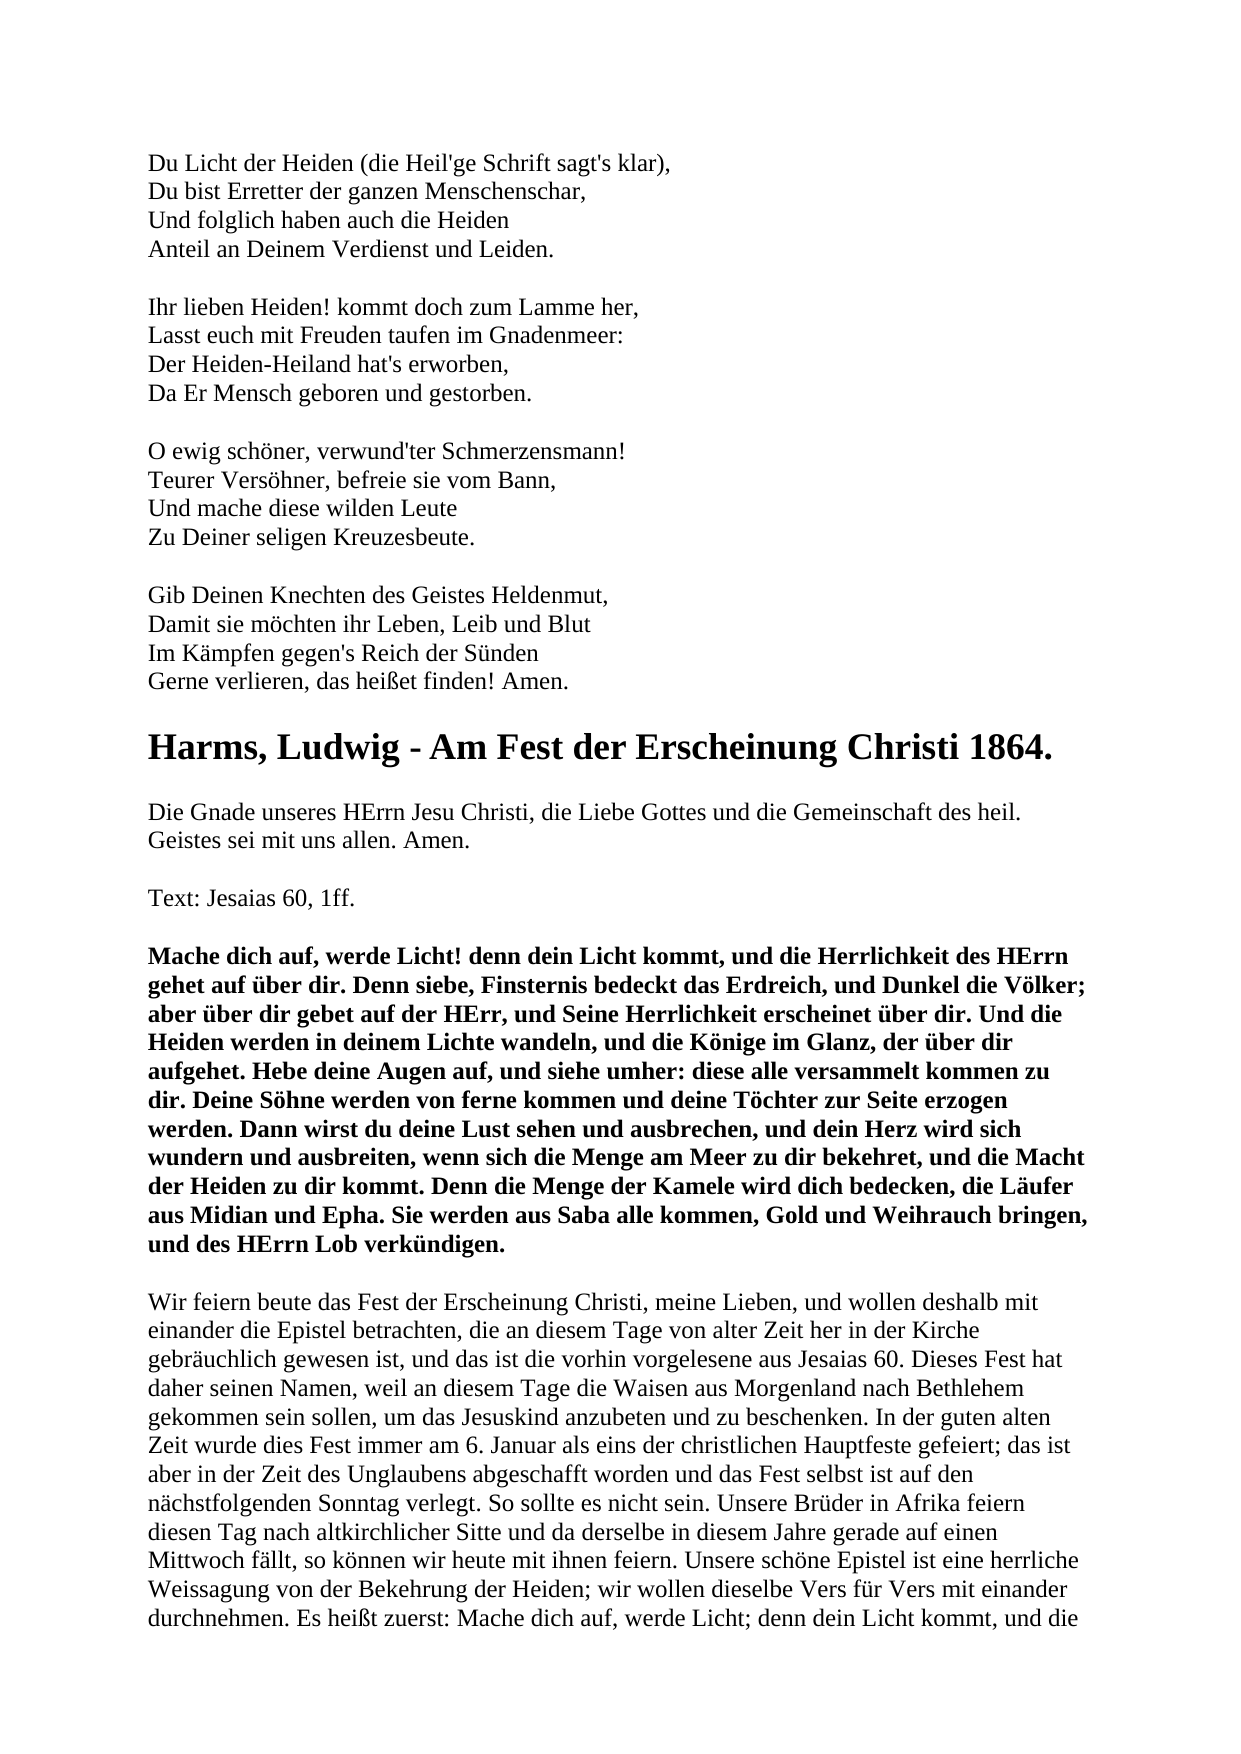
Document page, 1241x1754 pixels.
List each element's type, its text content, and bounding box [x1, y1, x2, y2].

text Text: Jesaias 60, 1ff. [148, 883, 1093, 912]
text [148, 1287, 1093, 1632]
text Gib Deinen Knechten des Geistes Heldenmut, Damit sie möchten ihr Leben, Leib und Blut Im Kämpfen gegen's Reich der Sünden Gerne verlieren, das heißet finden! Amen. [148, 580, 1093, 695]
subtitle Harms, Ludwig - Am Fest der Erscheinung Christi 1864. [148, 724, 1093, 767]
text Ihr lieben Heiden! kommt doch zum Lamme her, Lasst euch mit Freuden taufen im Gnadenmeer: Der Heiden-Heiland hat's erworben, Da Er Mensch geboren und gestorben. [148, 292, 1093, 407]
text O ewig schöner, verwund'ter Schmerzensmann! Teurer Versöhner, befreie sie vom Bann, Und mache diese wilden Leute Zu Deiner seligen Kreuzesbeute. [148, 436, 1093, 551]
text Du Licht der Heiden (die Heil'ge Schrift sagt's klar), Du bist Erretter der ganzen Menschenschar, Und folglich haben auch die Heiden Anteil an Deinem Verdienst und Leiden. [148, 148, 1093, 263]
text Mache dich auf, werde Licht! denn dein Licht kommt, und die Herrlichkeit des HErrn gehet auf über dir. Denn siebe, Finsternis bedeckt das Erdreich, und Dunkel die Völker; aber über dir gebet auf der HErr, und Seine Herrlichkeit erscheinet über dir. Und die Heiden werden in deinem Lichte wandeln, und die Könige im Glanz, der über dir aufgehet. Hebe deine Augen auf, und siehe umher: diese alle versammelt kommen zu dir. Deine Söhne werden von ferne kommen und deine Töchter zur Seite erzogen werden. Dann wirst du deine Lust sehen und ausbrechen, und dein Herz wird sich wundern und ausbreiten, wenn sich die Menge am Meer zu dir bekehret, und die Macht der Heiden zu dir kommt. Denn die Menge der Kamele wird dich bedecken, die Läufer aus Midian und Epha. Sie werden aus Saba alle kommen, Gold und Weihrauch bringen, und des HErrn Lob verkündigen. [148, 941, 1093, 1257]
text Die Gnade unseres HErrn Jesu Christi, die Liebe Gottes und die Gemeinschaft des heil. Geistes sei mit uns allen. Amen. [148, 797, 1093, 854]
